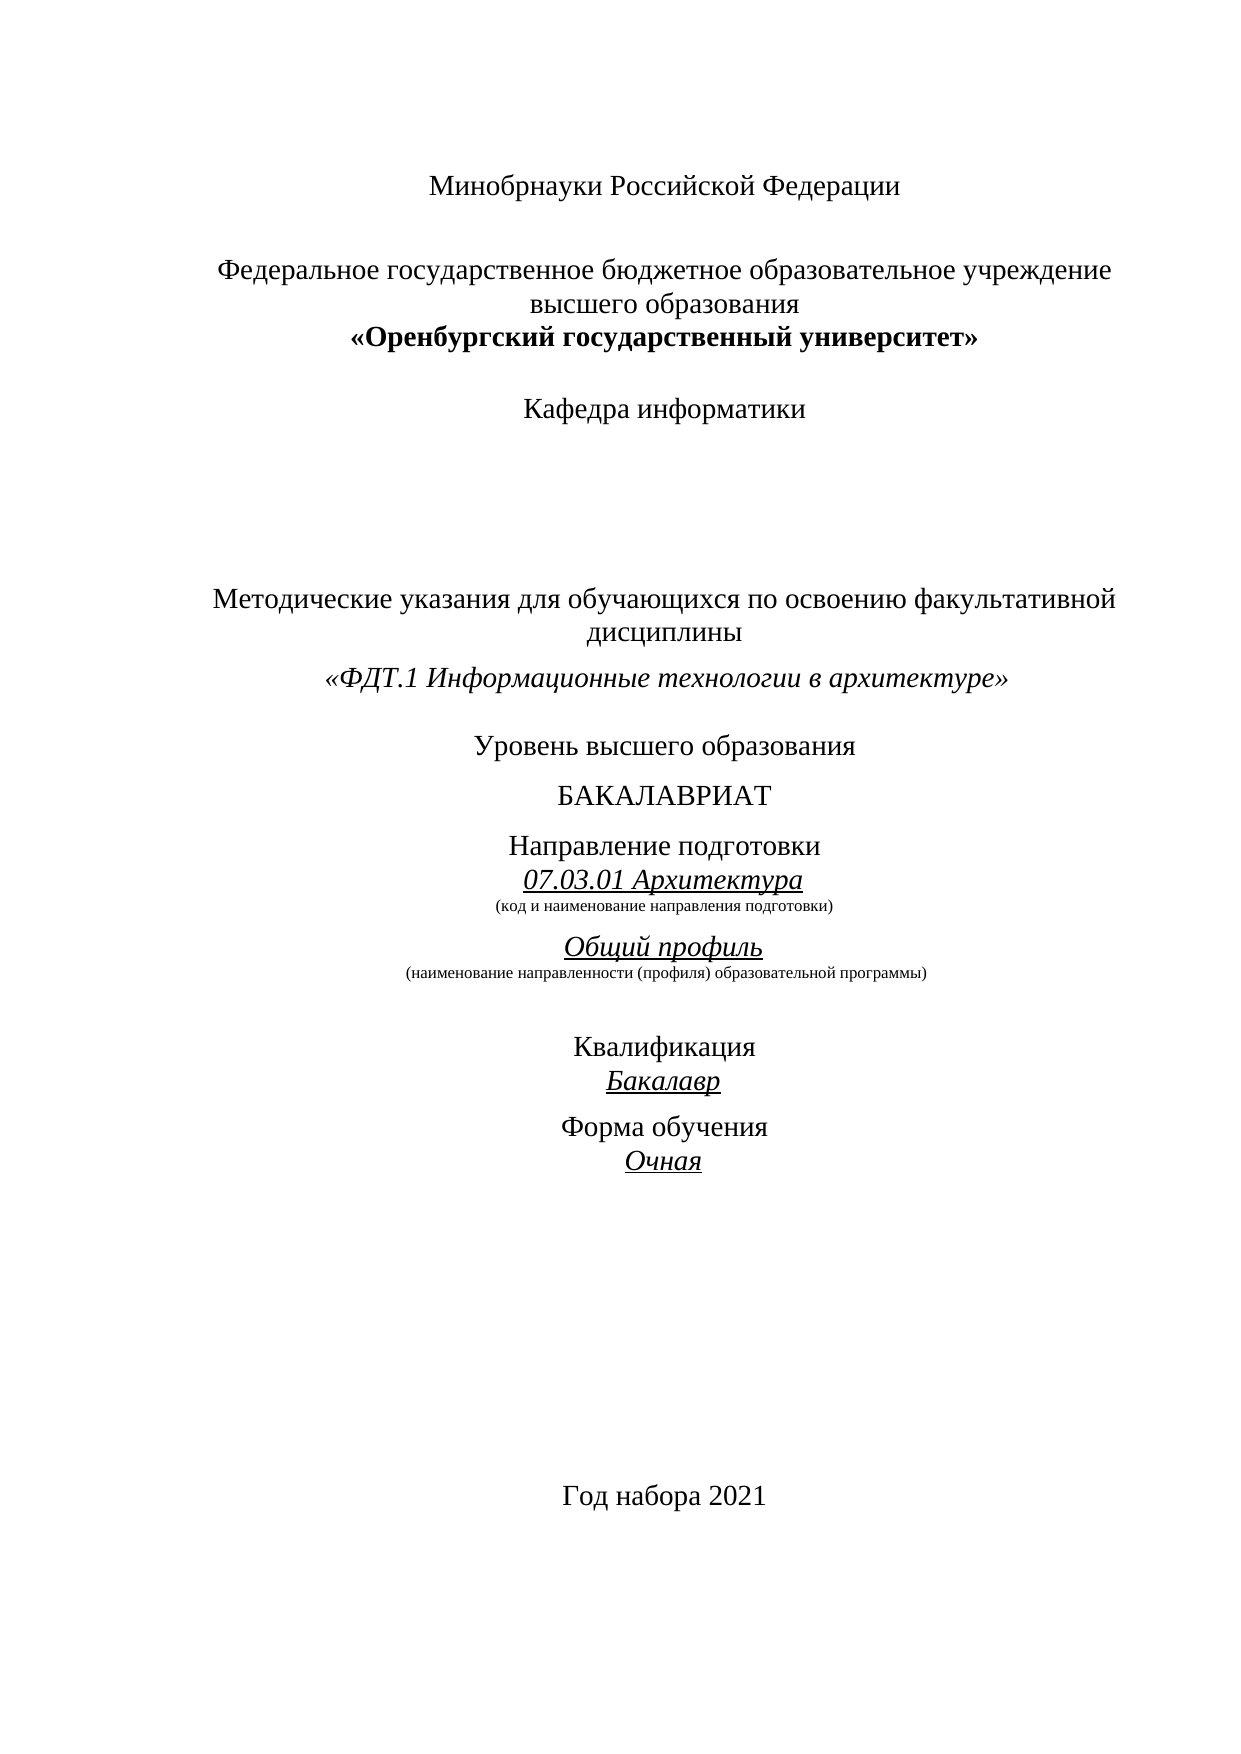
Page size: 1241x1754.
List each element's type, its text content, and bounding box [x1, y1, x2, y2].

text 07.03.01 Архитектура [177, 862, 1152, 895]
text Направление подготовки [177, 828, 1152, 862]
text Уровень высшего образования [177, 728, 1152, 761]
text Форма обучения [177, 1109, 1152, 1143]
text «ФДТ.1 Информационные технологии в архитектуре» [177, 661, 1152, 694]
text Методические указания для обучающихся по освоению факультативной дисциплины [177, 581, 1152, 648]
text Кафедра информатики [177, 391, 1152, 425]
text Бакалавр [177, 1063, 1152, 1097]
text (код и наименование направления подготовки) [177, 895, 1152, 929]
text БАКАЛАВРИАТ [177, 778, 1152, 812]
text Федеральное государственное бюджетное образовательное учреждение [177, 252, 1152, 286]
text «Оренбургский государственный университет» [177, 319, 1152, 353]
text Квалификация [177, 1029, 1152, 1063]
text (наименование направленности (профиля) образовательной программы) [177, 962, 1152, 996]
text Минобрнауки Российской Федерации [177, 168, 1152, 202]
text Год набора 2021 [177, 1478, 1152, 1512]
text высшего образования [177, 286, 1152, 319]
text Общий профиль [177, 929, 1152, 962]
text Очная [177, 1143, 1152, 1176]
